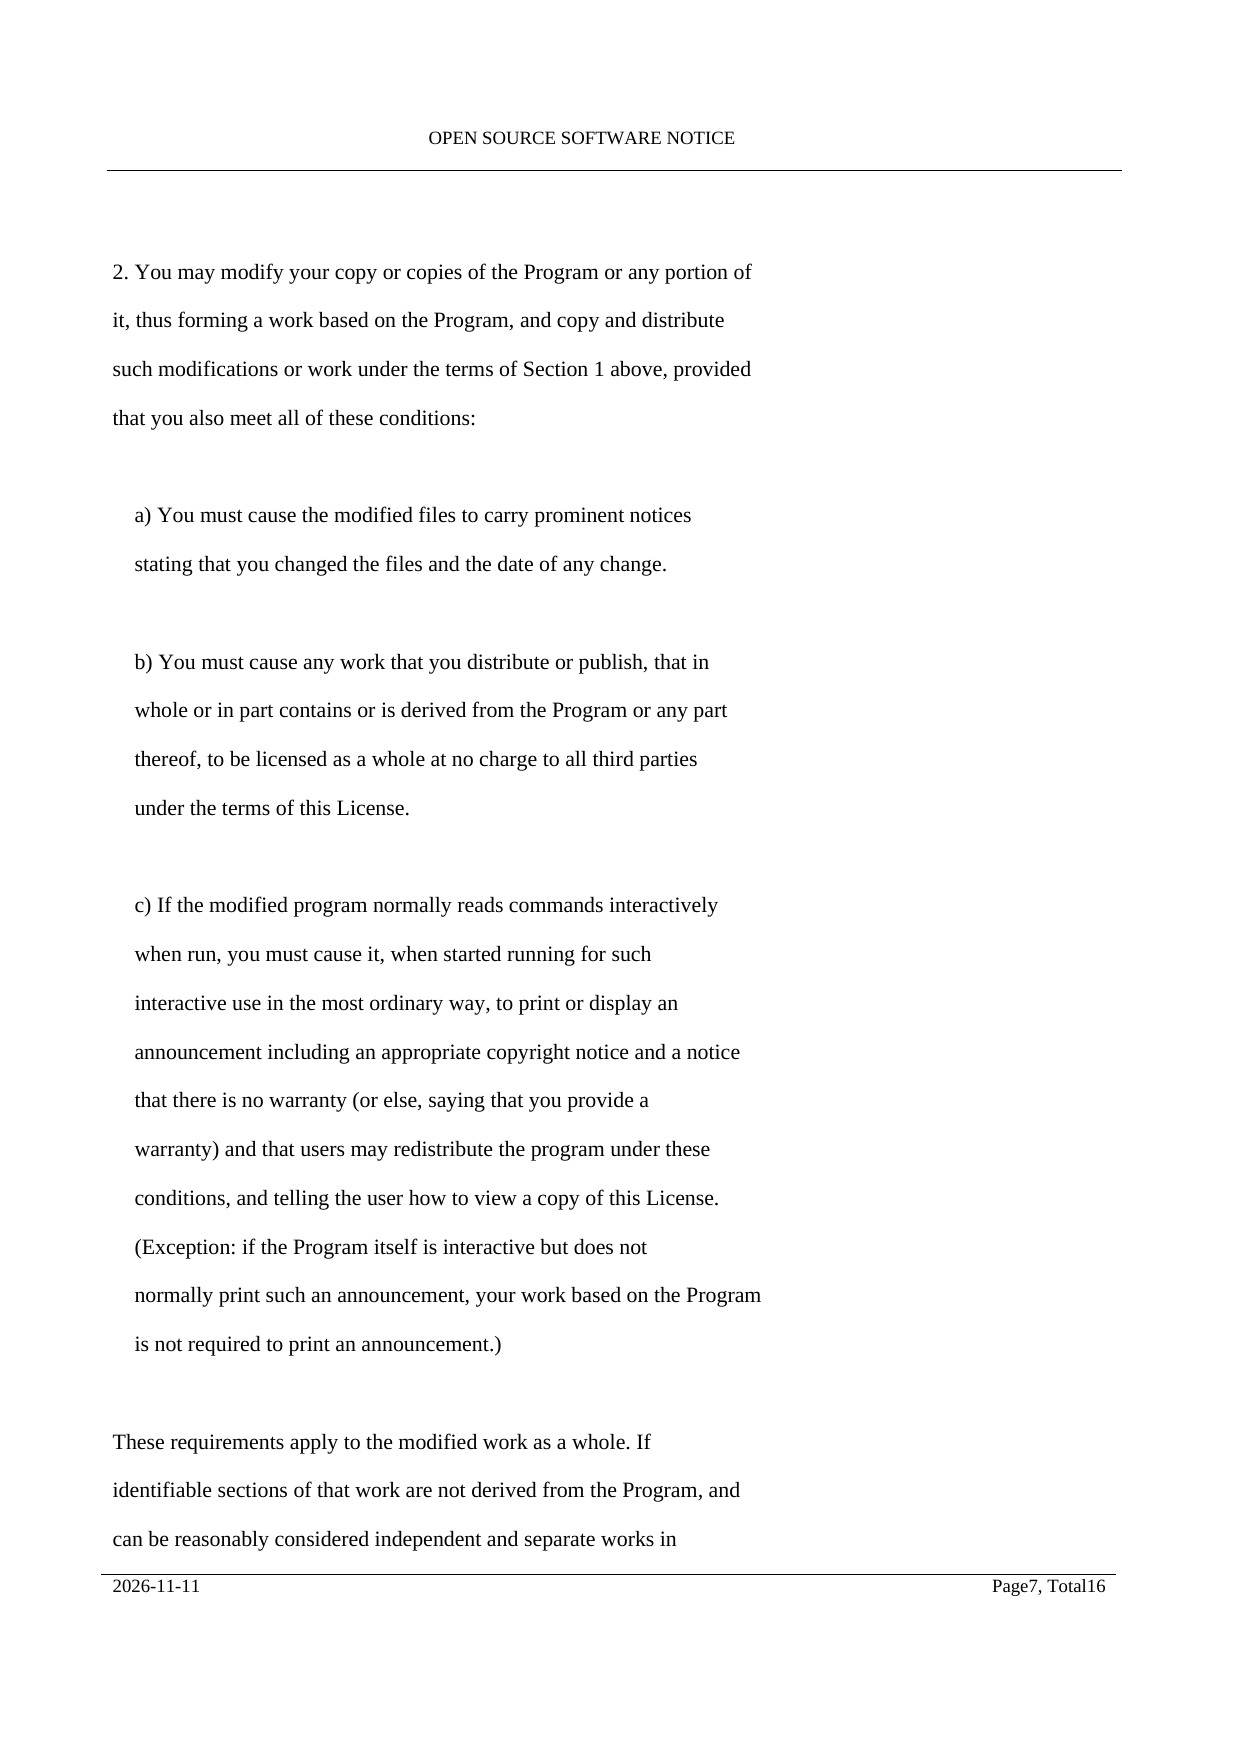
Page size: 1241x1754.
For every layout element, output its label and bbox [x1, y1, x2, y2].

text [112, 206, 1128, 1555]
